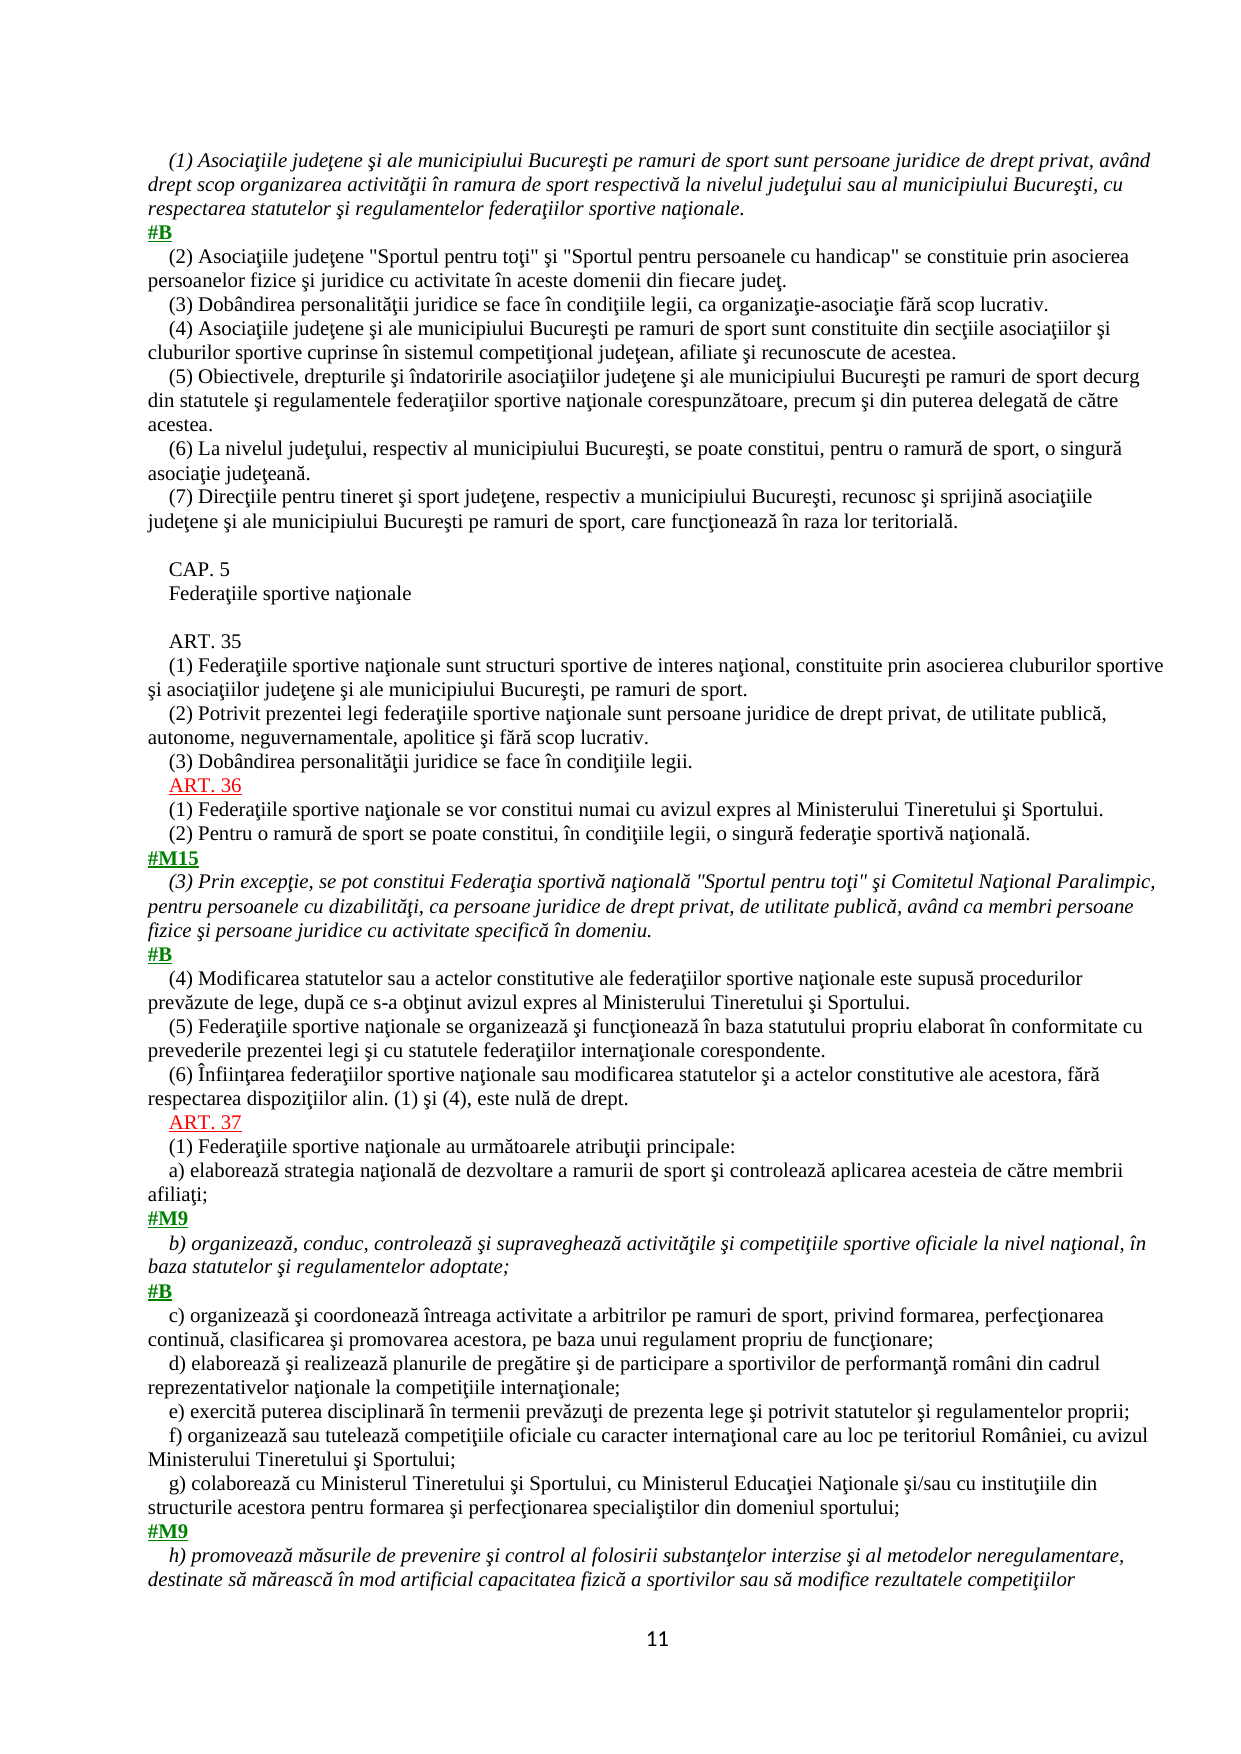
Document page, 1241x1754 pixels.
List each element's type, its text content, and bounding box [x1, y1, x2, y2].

text b) organizează, conduc, controlează şi supraveghează activităţile şi competiţiile sportive oficiale la nivel naţional, în baza statutelor şi regulamentelor adoptate; [148, 1230, 1167, 1278]
text (1) Federaţiile sportive naţionale se vor constitui numai cu avizul expres al Ministerului Tineretului şi Sportului. [148, 797, 1167, 821]
text #M9 [148, 1206, 1167, 1230]
text (7) Direcţiile pentru tineret şi sport judeţene, respectiv a municipiului Bucureşti, recunosc şi sprijină asociaţiile judeţene şi ale municipiului Bucureşti pe ramuri de sport, care funcţionează în raza lor teritorială. [148, 484, 1167, 533]
text (1) Federaţiile sportive naţionale sunt structuri sportive de interes naţional, constituite prin asocierea cluburilor sportive şi asociaţiilor judeţene şi ale municipiului Bucureşti, pe ramuri de sport. [148, 653, 1167, 701]
text (2) Potrivit prezentei legi federaţiile sportive naţionale sunt persoane juridice de drept privat, de utilitate publică, autonome, neguvernamentale, apolitice şi fără scop lucrativ. [148, 701, 1167, 749]
text (5) Obiectivele, drepturile şi îndatoririle asociaţiilor judeţene şi ale municipiului Bucureşti pe ramuri de sport decurg din statutele şi regulamentele federaţiilor sportive naţionale corespunzătoare, precum şi din puterea delegată de către acestea. [148, 364, 1167, 436]
text (4) Asociaţiile judeţene şi ale municipiului Bucureşti pe ramuri de sport sunt constituite din secţiile asociaţiilor şi cluburilor sportive cuprinse în sistemul competiţional judeţean, afiliate şi recunoscute de acestea. [148, 316, 1167, 364]
text f) organizează sau tutelează competiţiile oficiale cu caracter internaţional care au loc pe teritoriul României, cu avizul Ministerului Tineretului şi Sportului; [148, 1423, 1167, 1471]
text (4) Modificarea statutelor sau a actelor constitutive ale federaţiilor sportive naţionale este supusă procedurilor prevăzute de lege, după ce s-a obţinut avizul expres al Ministerului Tineretului şi Sportului. [148, 966, 1167, 1014]
text (6) La nivelul judeţului, respectiv al municipiului Bucureşti, se poate constitui, pentru o ramură de sport, o singură asociaţie judeţeană. [148, 436, 1167, 484]
text Federaţiile sportive naţionale [148, 581, 1167, 605]
text e) exercită puterea disciplinară în termenii prevăzuţi de prezenta lege şi potrivit statutelor şi regulamentelor proprii; [148, 1399, 1167, 1423]
text (3) Dobândirea personalităţii juridice se face în condiţiile legii, ca organizaţie-asociaţie fără scop lucrativ. [148, 292, 1167, 316]
text #B [148, 220, 1167, 244]
text #B [148, 1278, 1167, 1303]
text (1) Asociaţiile judeţene şi ale municipiului Bucureşti pe ramuri de sport sunt persoane juridice de drept privat, având drept scop organizarea activităţii în ramura de sport respectivă la nivelul judeţului sau al municipiului Bucureşti, cu respectarea statutelor şi regulamentelor federaţiilor sportive naţionale. [148, 148, 1167, 220]
text ART. 35 [148, 629, 1167, 653]
text ART. 36 [148, 773, 1167, 797]
text (1) Federaţiile sportive naţionale au următoarele atribuţii principale: [148, 1134, 1167, 1158]
text (2) Asociaţiile judeţene "Sportul pentru toţi" şi "Sportul pentru persoanele cu handicap" se constituie prin asocierea persoanelor fizice şi juridice cu activitate în aceste domenii din fiecare judeţ. [148, 244, 1167, 292]
text #M9 [148, 1519, 1167, 1543]
text c) organizează şi coordonează întreaga activitate a arbitrilor pe ramuri de sport, privind formarea, perfecţionarea continuă, clasificarea şi promovarea acestora, pe baza unui regulament propriu de funcţionare; [148, 1303, 1167, 1351]
text d) elaborează şi realizează planurile de pregătire şi de participare a sportivilor de performanţă români din cadrul reprezentativelor naţionale la competiţiile internaţionale; [148, 1351, 1167, 1399]
text (3) Prin excepţie, se pot constitui Federaţia sportivă naţională "Sportul pentru toţi" şi Comitetul Naţional Paralimpic, pentru persoanele cu dizabilităţi, ca persoane juridice de drept privat, de utilitate publică, având ca membri persoane fizice şi persoane juridice cu activitate specifică în domeniu. [148, 869, 1167, 942]
text (6) Înfiinţarea federaţiilor sportive naţionale sau modificarea statutelor şi a actelor constitutive ale acestora, fără respectarea dispoziţiilor alin. (1) şi (4), este nulă de drept. [148, 1062, 1167, 1110]
text #M15 [148, 845, 1167, 869]
text g) colaborează cu Ministerul Tineretului şi Sportului, cu Ministerul Educaţiei Naţionale şi/sau cu instituţiile din structurile acestora pentru formarea şi perfecţionarea specialiştilor din domeniul sportului; [148, 1471, 1167, 1519]
text (5) Federaţiile sportive naţionale se organizează şi funcţionează în baza statutului propriu elaborat în conformitate cu prevederile prezentei legi şi cu statutele federaţiilor internaţionale corespondente. [148, 1014, 1167, 1062]
text ART. 37 [148, 1110, 1167, 1134]
text #B [148, 942, 1167, 966]
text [148, 1543, 1167, 1591]
text a) elaborează strategia naţională de dezvoltare a ramurii de sport şi controlează aplicarea acesteia de către membrii afiliaţi; [148, 1158, 1167, 1206]
text (3) Dobândirea personalităţii juridice se face în condiţiile legii. [148, 749, 1167, 773]
text CAP. 5 [148, 557, 1167, 581]
text (2) Pentru o ramură de sport se poate constitui, în condiţiile legii, o singură federaţie sportivă naţională. [148, 821, 1167, 845]
